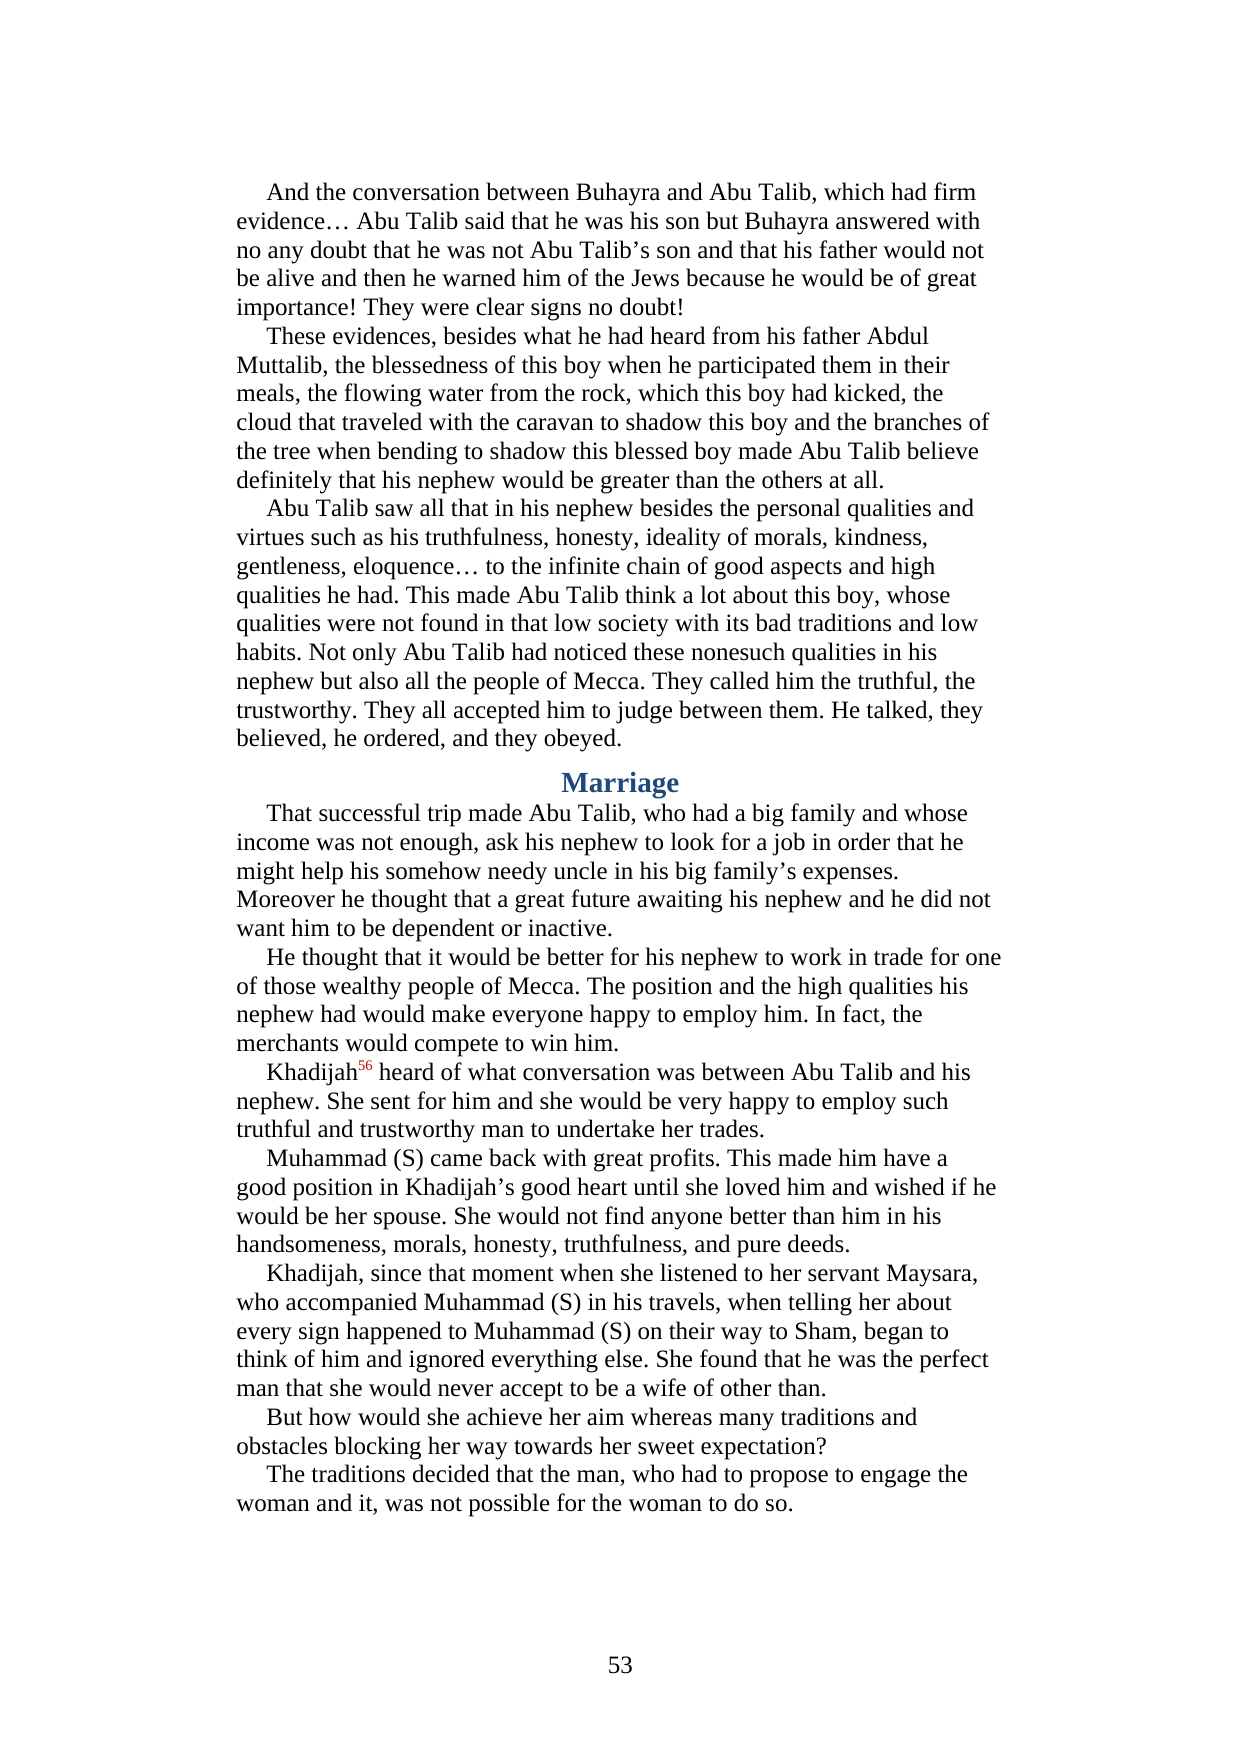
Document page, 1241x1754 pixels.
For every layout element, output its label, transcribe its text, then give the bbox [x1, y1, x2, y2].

text Abu Talib saw all that in his nephew besides the personal qualities and virtues such as his truthfulness, honesty, ideality of morals, kindness, gentleness, eloquence… to the infinite chain of good aspects and high qualities he had. This made Abu Talib think a lot about this boy, whose qualities were not found in that low society with its bad traditions and low habits. Not only Abu Talib had noticed these nonesuch qualities in his nephew but also all the people of Mecca. They called him the truthful, the trustworthy. They all accepted him to judge between them. He talked, they believed, he ordered, and they obeyed. [236, 493, 1004, 752]
subtitle Marriage [236, 765, 1004, 798]
text And the conversation between Buhayra and Abu Talib, which had firm evidence… Abu Talib said that he was his son but Buhayra answered with no any doubt that he was not Abu Talib’s son and that his father would not be alive and then he warned him of the Jews because he would be of great importance! They were clear signs no doubt! [236, 177, 1004, 321]
text Khadijah, since that moment when she listened to her servant Maysara, who accompanied Muhammad (S) in his travels, when telling her about every sign happened to Muhammad (S) on their way to Sham, began to think of him and ignored everything else. She found that he was the perfect man that she would never accept to be a wife of other than. [236, 1258, 1004, 1402]
text Muhammad (S) came back with great profits. This made him have a good position in Khadijah’s good heart until she loved him and wished if he would be her spouse. She would not find anyone better than him in his handsomeness, morals, honesty, truthfulness, and pure deeds. [236, 1143, 1004, 1258]
text He thought that it would be better for his nephew to work in trade for one of those wealthy people of Mecca. The position and the high qualities his nephew had would make everyone happy to employ him. In fact, the merchants would compete to win him. [236, 942, 1004, 1057]
text But how would she achieve her aim whereas many traditions and obstacles blocking her way towards her sweet expectation? [236, 1402, 1004, 1459]
text The traditions decided that the man, who had to propose to engage the woman and it, was not possible for the woman to do so. [236, 1459, 1004, 1517]
text That successful trip made Abu Talib, who had a big family and whose income was not enough, ask his nephew to look for a job in order that he might help his somehow needy uncle in his big family’s expenses. Moreover he thought that a great future awaiting his nephew and he did not want him to be dependent or inactive. [236, 798, 1004, 942]
text Khadijah56 heard of what conversation was between Abu Talib and his nephew. She sent for him and she would be very happy to employ such truthful and trustworthy man to undertake her trades. [236, 1057, 1004, 1143]
text These evidences, besides what he had heard from his father Abdul Muttalib, the blessedness of this boy when he participated them in their meals, the flowing water from the rock, which this boy had kicked, the cloud that traveled with the caravan to shadow this boy and the branches of the tree when bending to shadow this blessed boy made Abu Talib believe definitely that his nephew would be greater than the others at all. [236, 321, 1004, 493]
